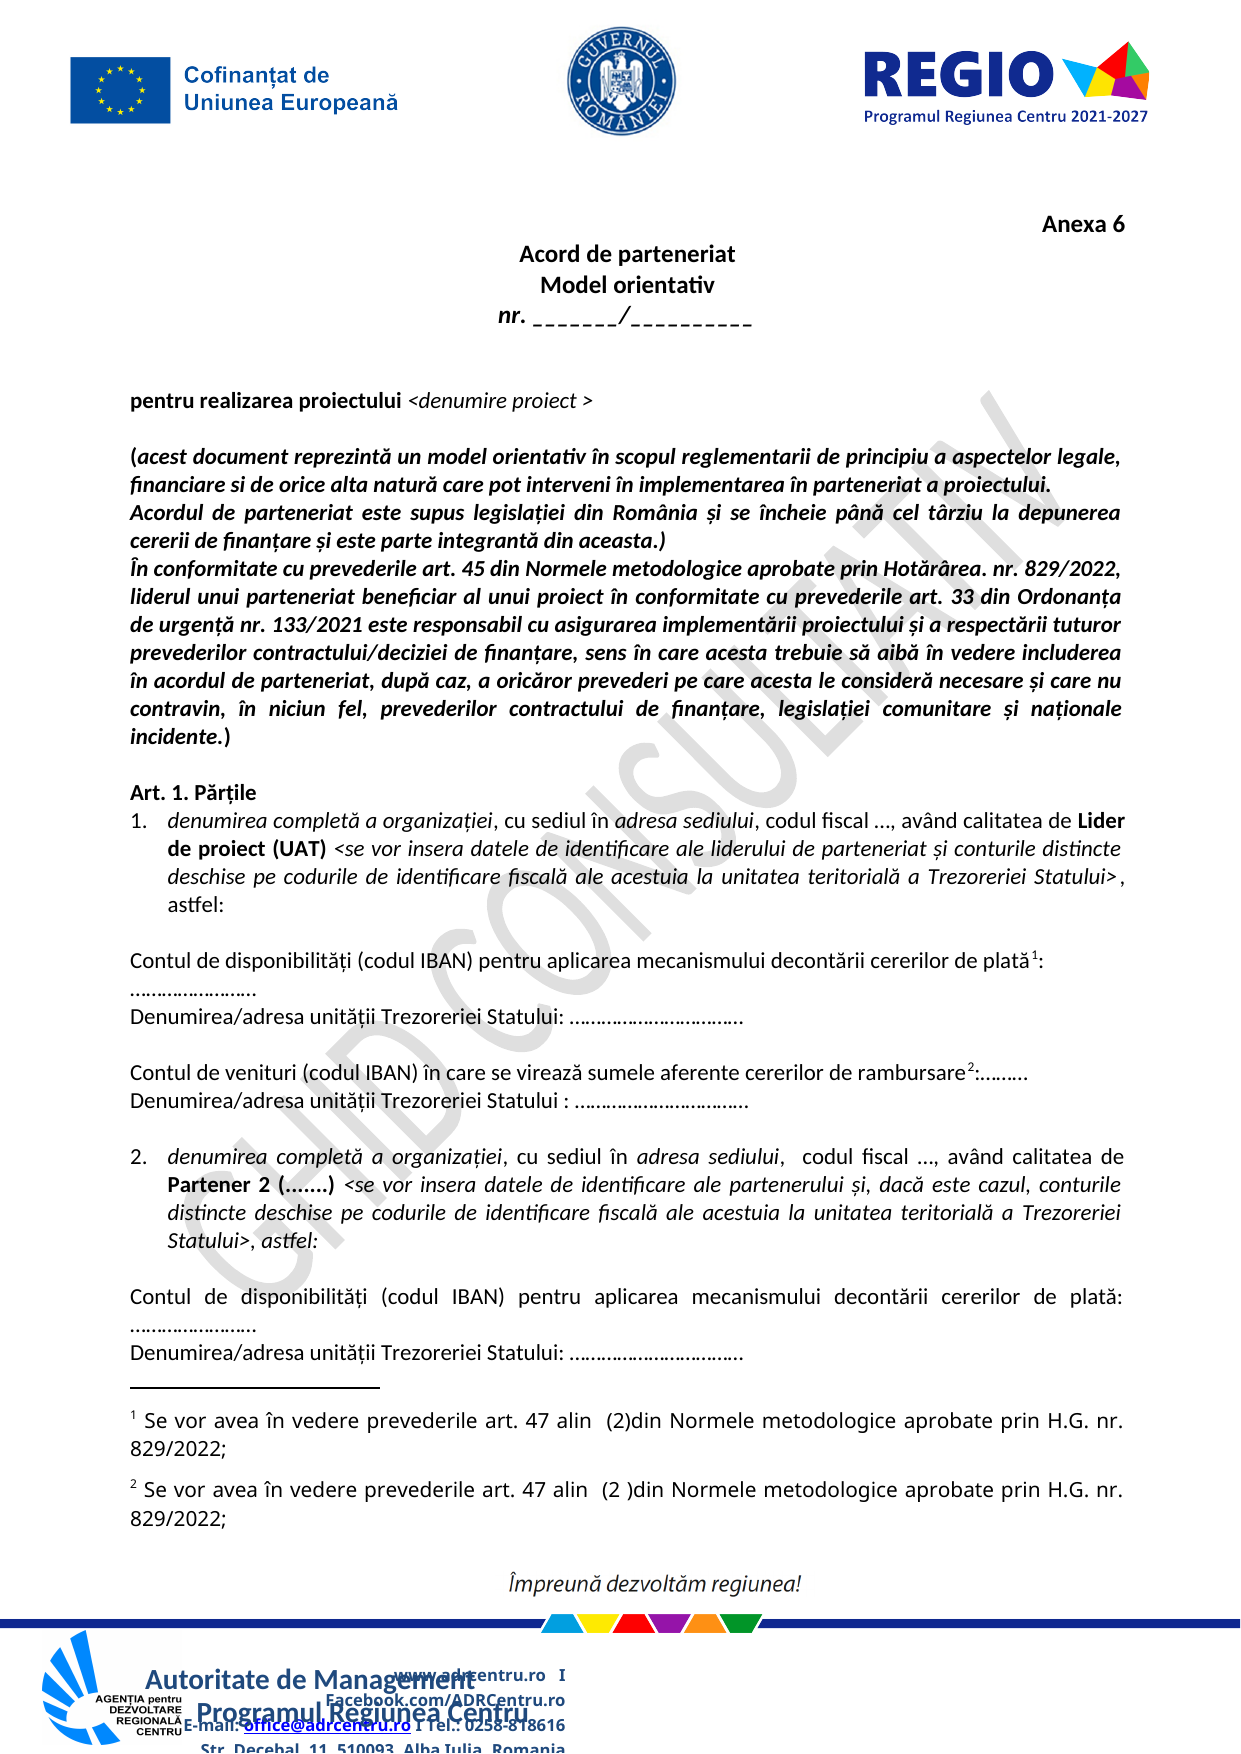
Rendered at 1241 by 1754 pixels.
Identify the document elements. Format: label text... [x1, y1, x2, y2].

subtitle Părțile [130, 778, 1125, 806]
list denumirea completă a organizației, cu sediul în adresa sediului, codul fiscal …, având calitatea de Partener 2 (.......) <se vor insera datele de identificare ale partenerului și, dacă este cazul, conturile distincte deschise pe codurile de identificare fiscală ale acestuia la unitatea teritorială a Trezoreriei Statului>, astfel: [130, 1142, 1125, 1254]
picture [66, 53, 425, 128]
text Contul de disponibilități (codul IBAN) pentru aplicarea mecanismului decontării cererilor de plată: …………………… [130, 1282, 1125, 1338]
picture [0, 1614, 550, 1745]
text Denumirea/adresa unității Trezoreriei Statului: …………………………… [130, 1338, 1125, 1367]
title Anexa 6 [130, 208, 1125, 238]
text Denumirea/adresa unității Trezoreriei Statului: …………………………… [130, 1002, 1125, 1030]
text Denumirea/adresa unității Trezoreriei Statului : …………………………… [130, 1086, 1125, 1114]
picture [547, 0, 692, 154]
title Acord de parteneriat [130, 238, 1125, 269]
picture [495, 1571, 814, 1597]
text (acest document reprezintă un model orientativ în scopul reglementarii de principiu a aspectelor legale, financiare si de orice alta natură care pot interveni în implementarea în parteneriat a proiectului. [130, 442, 1125, 498]
text Contul de disponibilități (codul IBAN) pentru aplicarea mecanismului decontării cererilor de plată: …………………… [130, 946, 1125, 1002]
picture [574, 1614, 1241, 1633]
text pentru realizarea proiectului <denumire proiect > [130, 386, 1125, 414]
text Acordul de parteneriat este supus legislației din România și se încheie până cel târziu la depunerea cererii de finanțare și este parte integrantă din aceasta.) [130, 498, 1125, 554]
list denumirea completă a organizației, cu sediul în adresa sediului, codul fiscal …, având calitatea de Lider de proiect (UAT) <se vor insera datele de identificare ale liderului de parteneriat și conturile distincte deschise pe codurile de identificare fiscală ale acestuia la unitatea teritorială a Trezoreriei Statului>, astfel: [130, 806, 1125, 918]
text Ȋn conformitate cu prevederile art. 45 din Normele metodologice aprobate prin Hotărârea. nr. 829/2022, liderul unui parteneriat beneficiar al unui proiect în conformitate cu prevederile art. 33 din Ordonanța de urgență nr. 133/2021 este responsabil cu asigurarea implementării proiectului și a respectării tuturor prevederilor contractului/deciziei de finanțare, sens în care acesta trebuie să aibă în vedere includerea în acordul de parteneriat, după caz, a oricăror prevederi pe care acesta le consideră necesare și care nu contravin, în niciun fel, prevederilor contractului de finanțare, legislației comunitare și naționale incidente.) [130, 554, 1125, 750]
subtitle nr. _______/__________ [130, 299, 1125, 330]
text Contul de venituri (codul IBAN) în care se virează sumele aferente cererilor de rambursare:……… [130, 1058, 1125, 1086]
picture [864, 41, 1150, 125]
text Model orientativ [130, 269, 1125, 299]
